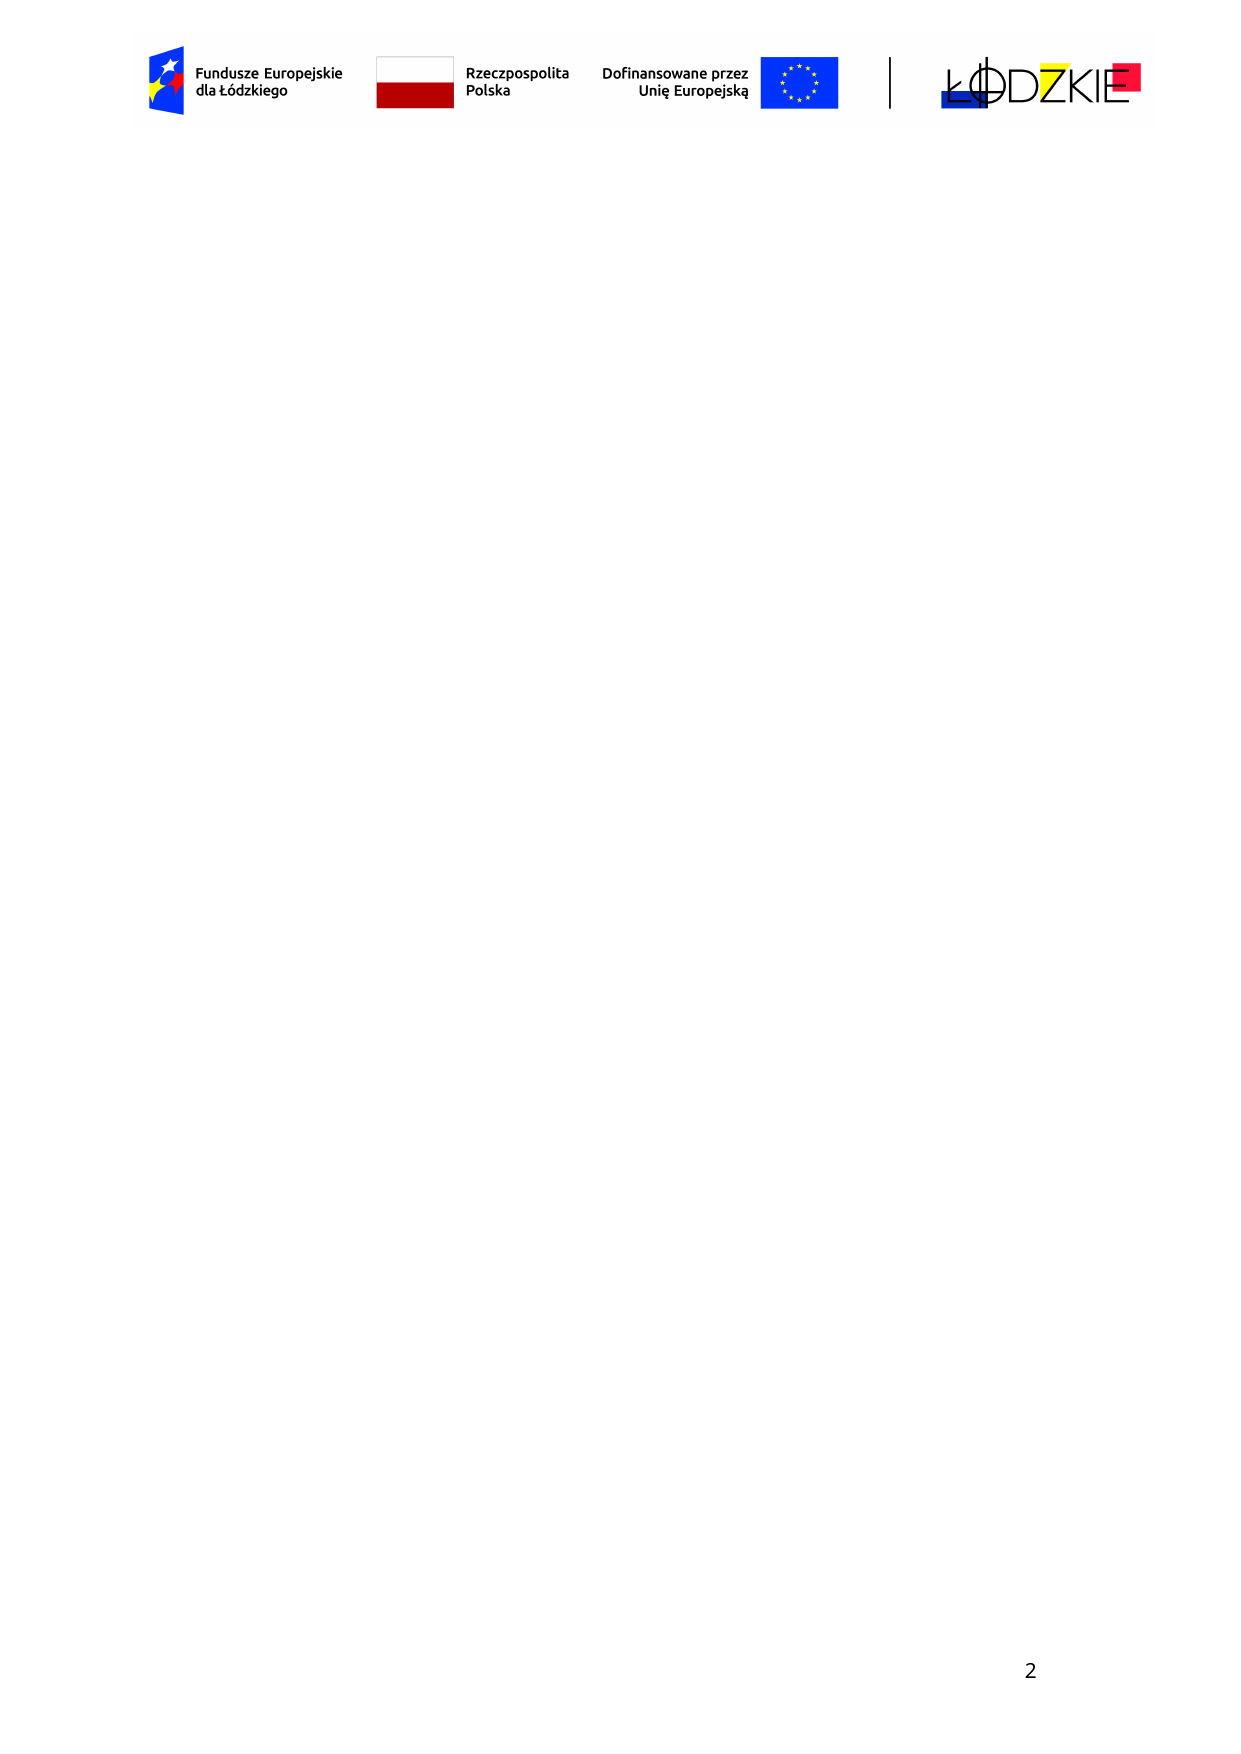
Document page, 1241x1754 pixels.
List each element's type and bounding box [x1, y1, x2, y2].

picture [132, 29, 1158, 132]
